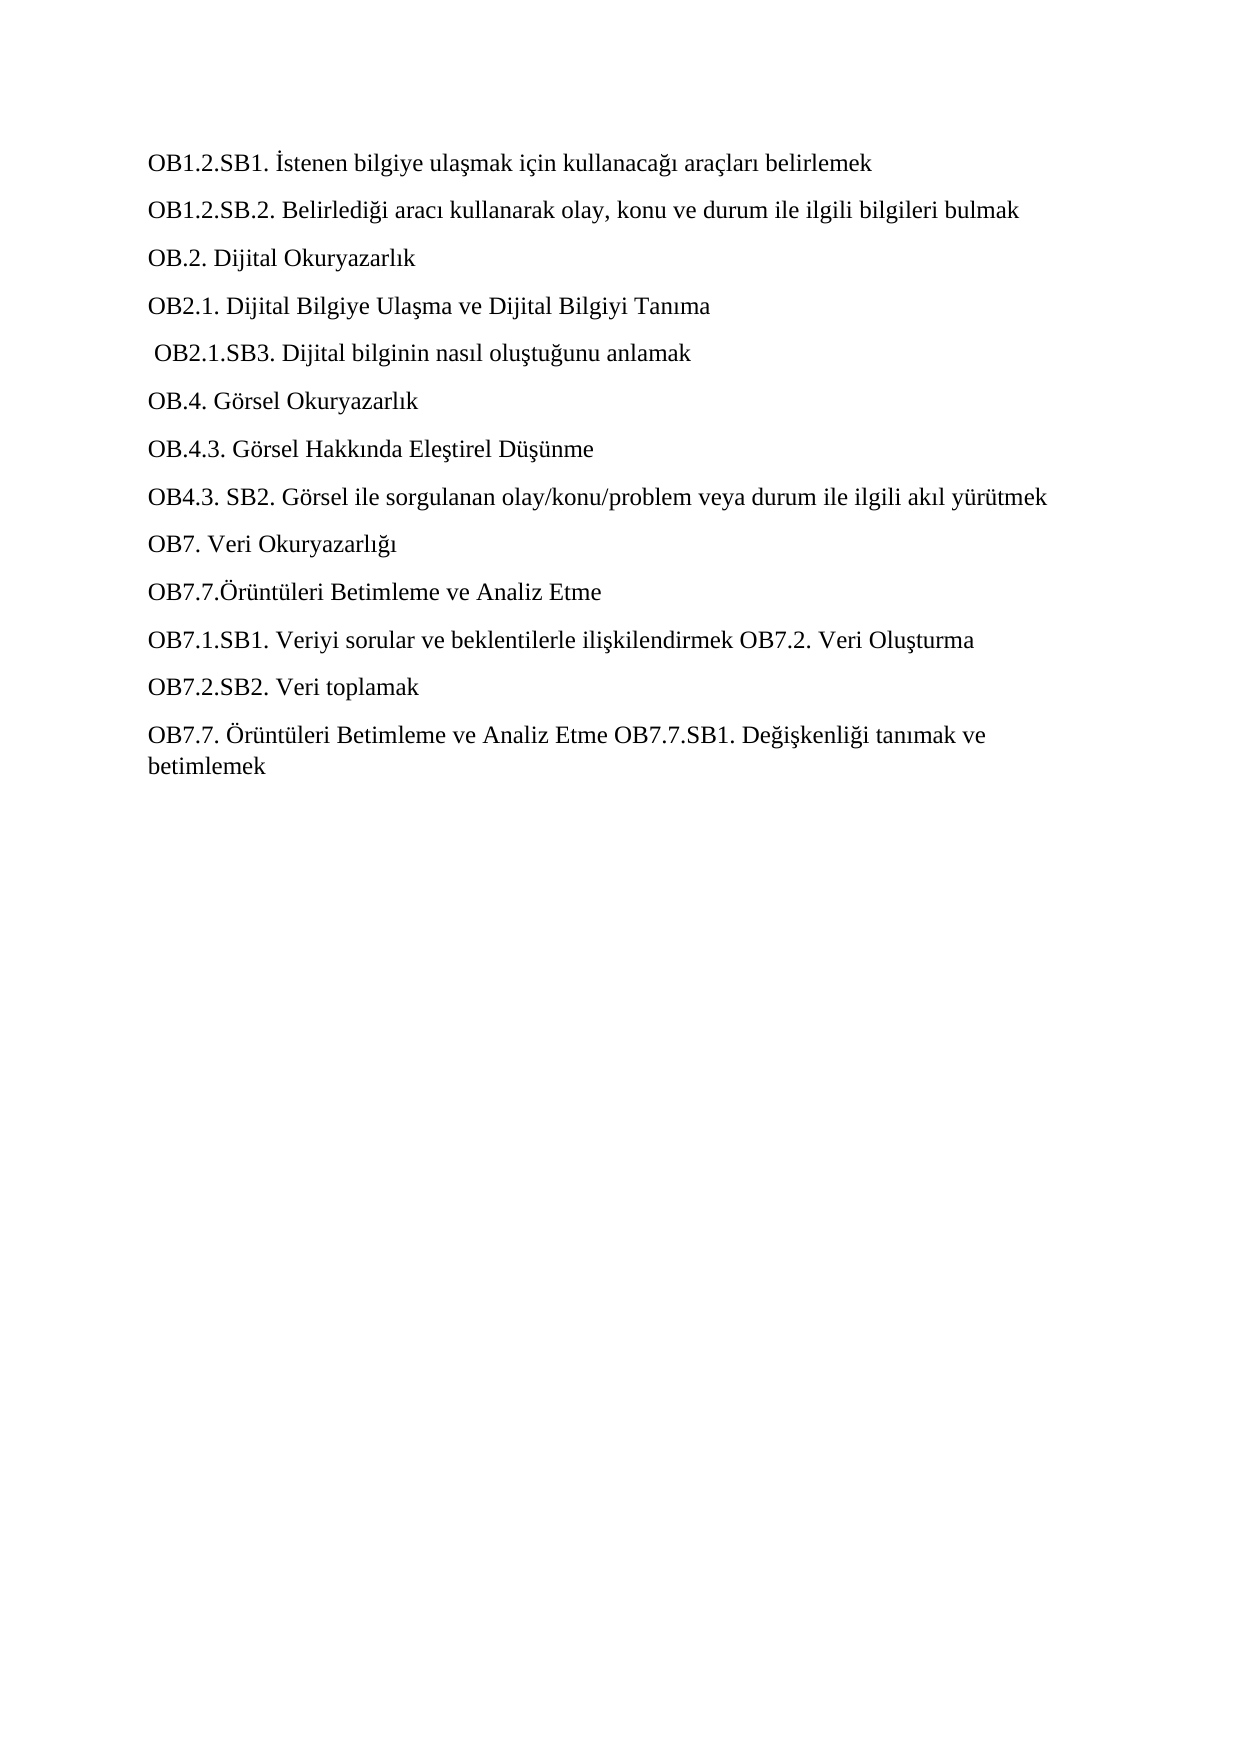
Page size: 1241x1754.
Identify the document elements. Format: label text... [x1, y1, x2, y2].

text OB.4.3. Görsel Hakkında Eleştirel Düşünme [148, 434, 1093, 463]
text OB7.7. Örüntüleri Betimleme ve Analiz Etme OB7.7.SB1. Değişkenliği tanımak ve betimlemek [148, 720, 1093, 780]
text OB.4. Görsel Okuryazarlık [148, 386, 1093, 415]
text OB7.7.Örüntüleri Betimleme ve Analiz Etme [148, 577, 1093, 606]
text OB2.1. Dijital Bilgiye Ulaşma ve Dijital Bilgiyi Tanıma [148, 291, 1093, 319]
text OB7.1.SB1. Veriyi sorular ve beklentilerle ilişkilendirmek OB7.2. Veri Oluşturma [148, 625, 1093, 653]
text OB7. Veri Okuryazarlığı [148, 529, 1093, 558]
text OB4.3. SB2. Görsel ile sorgulanan olay/konu/problem veya durum ile ilgili akıl yürütmek [148, 482, 1093, 510]
text OB1.2.SB.2. Belirlediği aracı kullanarak olay, konu ve durum ile ilgili bilgileri bulmak [148, 195, 1093, 224]
text OB7.2.SB2. Veri toplamak [148, 672, 1093, 701]
text OB2.1.SB3. Dijital bilginin nasıl oluştuğunu anlamak [148, 338, 1093, 367]
text OB1.2.SB1. İstenen bilgiye ulaşmak için kullanacağı araçları belirlemek [148, 148, 1093, 176]
text OB.2. Dijital Okuryazarlık [148, 243, 1093, 272]
